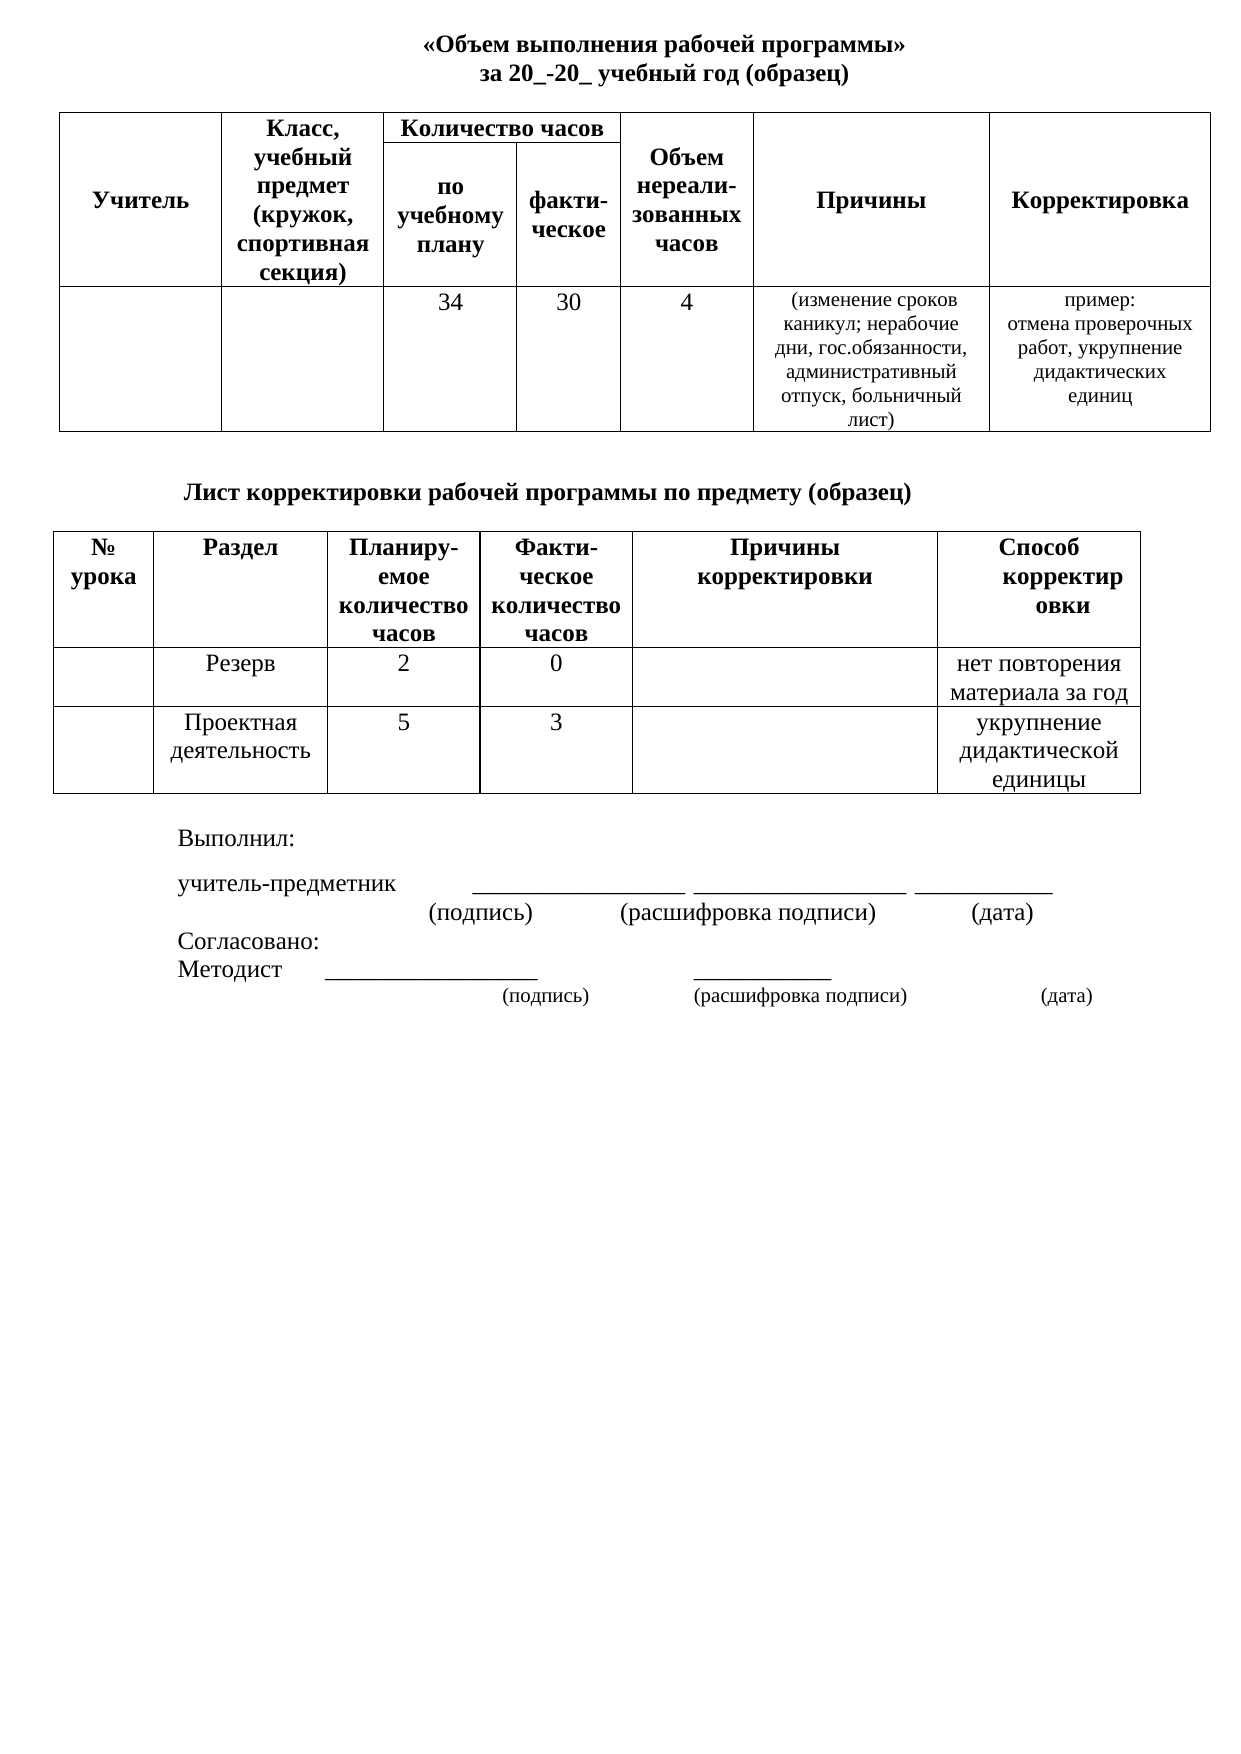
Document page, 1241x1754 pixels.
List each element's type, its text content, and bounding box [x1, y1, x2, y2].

table_cell укрупнение дидактической единицы [938, 707, 1140, 793]
table_cell факти-ческое [517, 143, 620, 286]
table_cell 3 [481, 707, 632, 793]
table_header Учитель [60, 113, 221, 286]
table_header Причины корректировки [633, 532, 937, 647]
text (подпись) (расшифровка подписи) (дата) [502, 983, 1152, 1007]
table_cell (изменение сроков каникул; нерабочие дни, гос.обязанности, административный отпуск, больничный лист) [754, 287, 989, 431]
table_header Класс, учебный предмет (кружок, спортивная секция) [222, 113, 383, 286]
text Лист корректировки рабочей программы по предмету (образец) [177, 477, 1152, 506]
table_cell [222, 287, 383, 431]
table_header Раздел [154, 532, 327, 647]
table_cell 5 [328, 707, 479, 793]
table_cell [54, 707, 153, 793]
table_header Планиру-емое количество часов [328, 532, 479, 647]
text учитель-предметник _________________ _________________ ___________ [177, 868, 1152, 897]
table_cell нет повторения материала за год [938, 648, 1140, 706]
table_header Корректировка [990, 113, 1210, 286]
table_cell пример: отмена проверочных работ, укрупнение дидактических единиц [990, 287, 1210, 431]
table_cell 34 [384, 287, 516, 431]
table_cell Проектная деятельность [154, 707, 327, 793]
table_cell [54, 648, 153, 706]
table_header Количество часов [384, 113, 620, 142]
text (подпись) (расшифровка подписи) (дата) [428, 897, 1152, 926]
text «Объем выполнения рабочей программы» за 20_-20_ учебный год (образец) [177, 29, 1152, 87]
table_header № урока [54, 532, 153, 647]
table_cell 2 [328, 648, 479, 706]
table_header Способ корректировки [938, 532, 1140, 647]
table_cell Резерв [154, 648, 327, 706]
table_cell [60, 287, 221, 431]
text Согласовано: [177, 926, 1152, 954]
table_header Объем нереали- зованных часов [621, 113, 753, 286]
table_cell 0 [481, 648, 632, 706]
text Выполнил: [177, 823, 1152, 852]
table_header Причины [754, 113, 989, 286]
table_cell по учебному плану [384, 143, 516, 286]
table_cell 4 [621, 287, 753, 431]
text Методист _________________ ___________ [177, 954, 1152, 983]
table_cell 30 [517, 287, 620, 431]
table_cell [633, 648, 937, 706]
table_header Факти-ческое количество часов [481, 532, 632, 647]
table_cell [633, 707, 937, 793]
